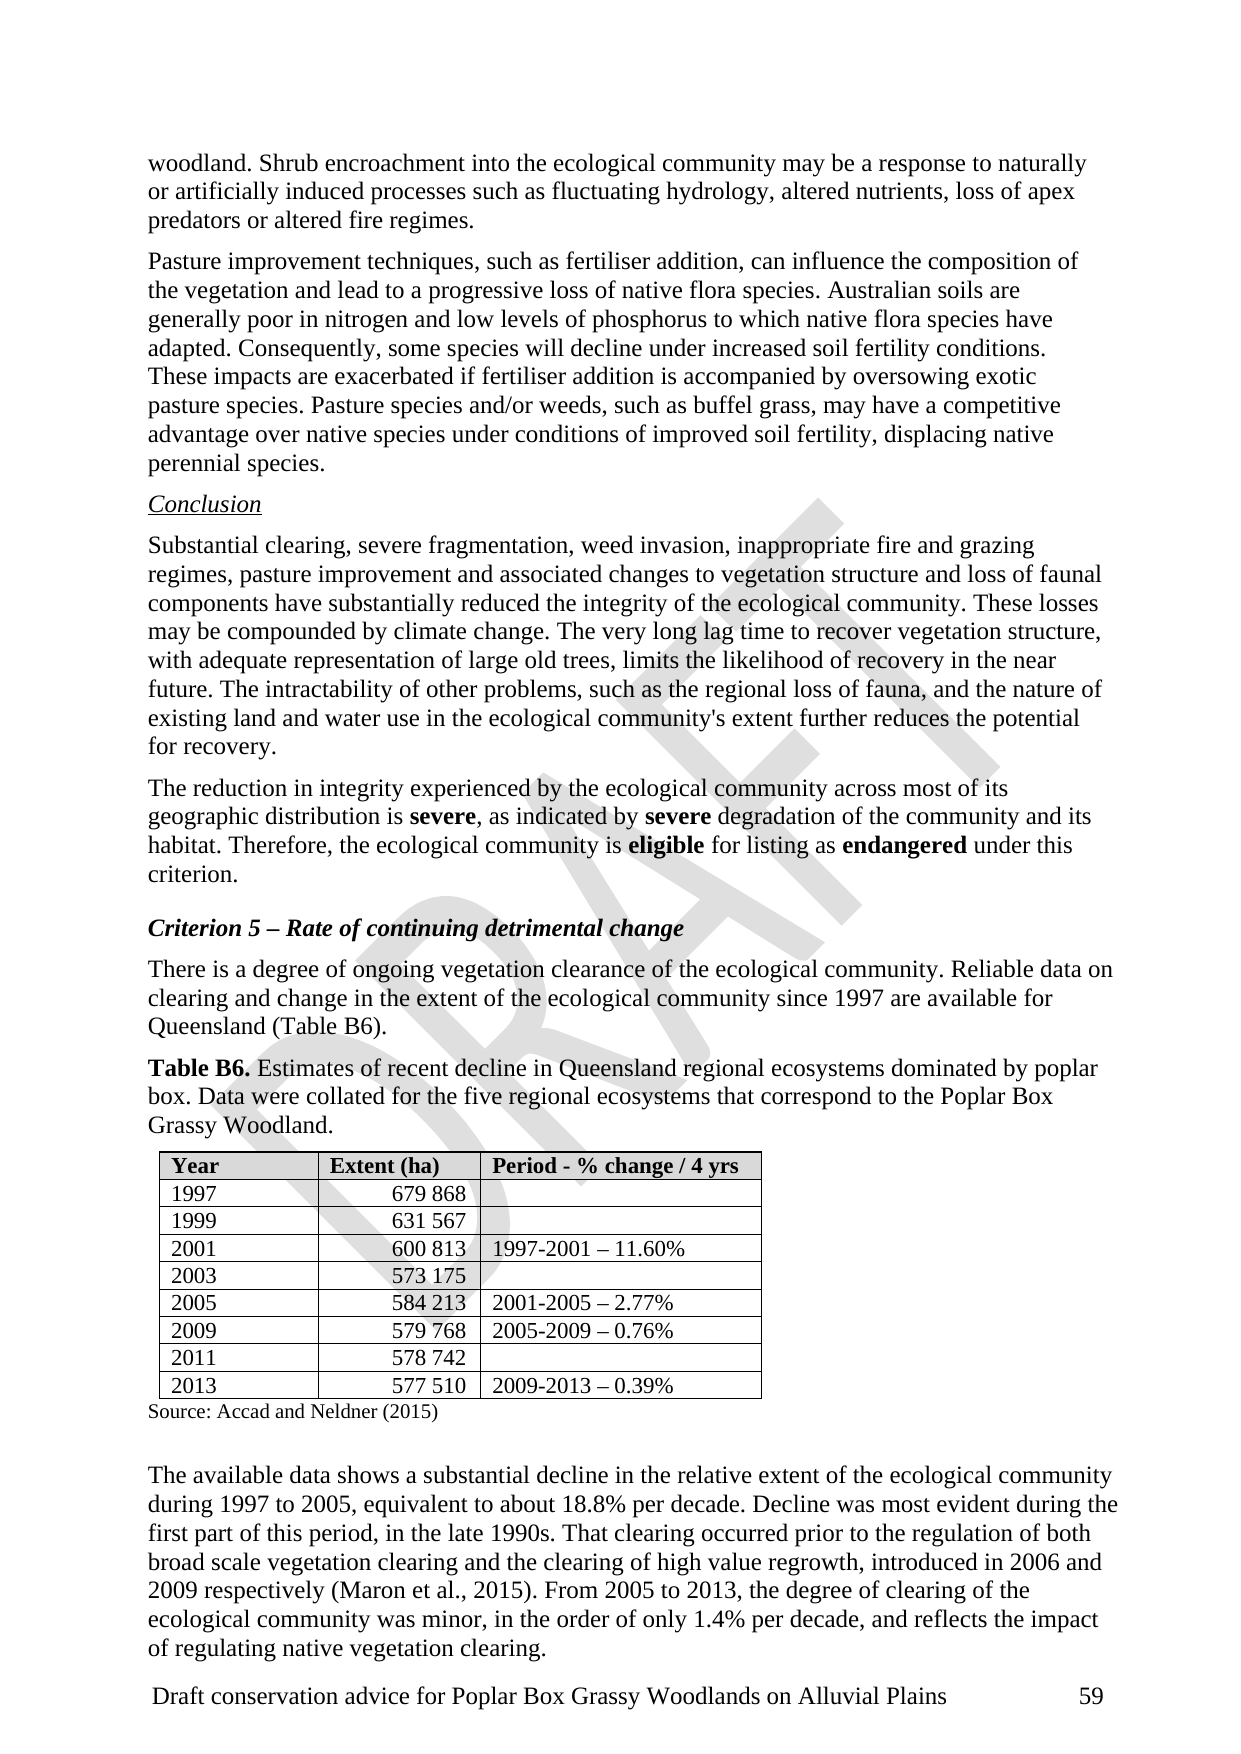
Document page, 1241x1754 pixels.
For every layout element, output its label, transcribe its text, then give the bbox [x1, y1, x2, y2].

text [148, 148, 1107, 234]
table_cell 600 813 [319, 1235, 480, 1261]
text Source: Accad and Neldner (2015) [148, 1399, 1122, 1423]
table_cell 1997-2001 – 11.60% [481, 1235, 761, 1261]
table_header Year [160, 1153, 318, 1179]
text Criterion 5 – Rate of continuing detrimental change [148, 913, 1107, 941]
table_cell 2013 [160, 1372, 318, 1398]
table_cell 631 567 [319, 1207, 480, 1234]
table_cell 1999 [160, 1207, 318, 1234]
table_cell [481, 1262, 761, 1288]
table_cell [481, 1207, 761, 1234]
text The reduction in integrity experienced by the ecological community across most of its geographic distribution is severe, as indicated by severe degradation of the community and its habitat. Therefore, the ecological community is eligible for listing as endangered under this criterion. [148, 773, 1107, 888]
table_cell [481, 1180, 761, 1206]
table_cell 2005-2009 – 0.76% [481, 1317, 761, 1343]
text There is a degree of ongoing vegetation clearance of the ecological community. Reliable data on clearing and change in the extent of the ecological community since 1997 are available for Queensland (Table B6). [148, 954, 1122, 1040]
table_cell 578 742 [319, 1344, 480, 1371]
table_cell 2003 [160, 1262, 318, 1288]
table_cell 679 868 [319, 1180, 480, 1206]
table_cell 573 175 [319, 1262, 480, 1288]
table_cell 584 213 [319, 1290, 480, 1316]
table_cell 2011 [160, 1344, 318, 1371]
table_cell [481, 1344, 761, 1371]
table_cell 579 768 [319, 1317, 480, 1343]
text Substantial clearing, severe fragmentation, weed invasion, inappropriate fire and grazing regimes, pasture improvement and associated changes to vegetation structure and loss of faunal components have substantially reduced the integrity of the ecological community. These losses may be compounded by climate change. The very long lag time to recover vegetation structure, with adequate representation of large old trees, limits the likelihood of recovery in the near future. The intractability of other problems, such as the regional loss of fauna, and the nature of existing land and water use in the ecological community's extent further reduces the potential for recovery. [148, 530, 1107, 760]
table_header Extent (ha) [319, 1153, 480, 1179]
text Conclusion [148, 489, 1107, 518]
text Pasture improvement techniques, such as fertiliser addition, can influence the composition of the vegetation and lead to a progressive loss of native flora species. Australian soils are generally poor in nitrogen and low levels of phosphorus to which native flora species have adapted. Consequently, some species will decline under increased soil fertility conditions. These impacts are exacerbated if fertiliser addition is accompanied by oversowing exotic pasture species. Pasture species and/or weeds, such as buffel grass, may have a competitive advantage over native species under conditions of improved soil fertility, displacing native perennial species. [148, 246, 1107, 476]
table_cell 1997 [160, 1180, 318, 1206]
table_cell 2005 [160, 1290, 318, 1316]
table_cell 2009-2013 – 0.39% [481, 1372, 761, 1398]
table_header Period - % change / 4 yrs [481, 1153, 761, 1179]
table_cell 2009 [160, 1317, 318, 1343]
text The available data shows a substantial decline in the relative extent of the ecological community during 1997 to 2005, equivalent to about 18.8% per decade. Decline was most evident during the first part of this period, in the late 1990s. That clearing occurred prior to the regulation of both broad scale vegetation clearing and the clearing of high value regrowth, introduced in 2006 and 2009 respectively (Maron et al., 2015). From 2005 to 2013, the degree of clearing of the ecological community was minor, in the order of only 1.4% per decade, and reflects the impact of regulating native vegetation clearing. [148, 1461, 1122, 1662]
text Table B6. Estimates of recent decline in Queensland regional ecosystems dominated by poplar box. Data were collated for the five regional ecosystems that correspond to the Poplar Box Grassy Woodland. [148, 1053, 1122, 1139]
table_cell 2001 [160, 1235, 318, 1261]
table_cell 577 510 [319, 1372, 480, 1398]
table_cell 2001-2005 – 2.77% [481, 1290, 761, 1316]
